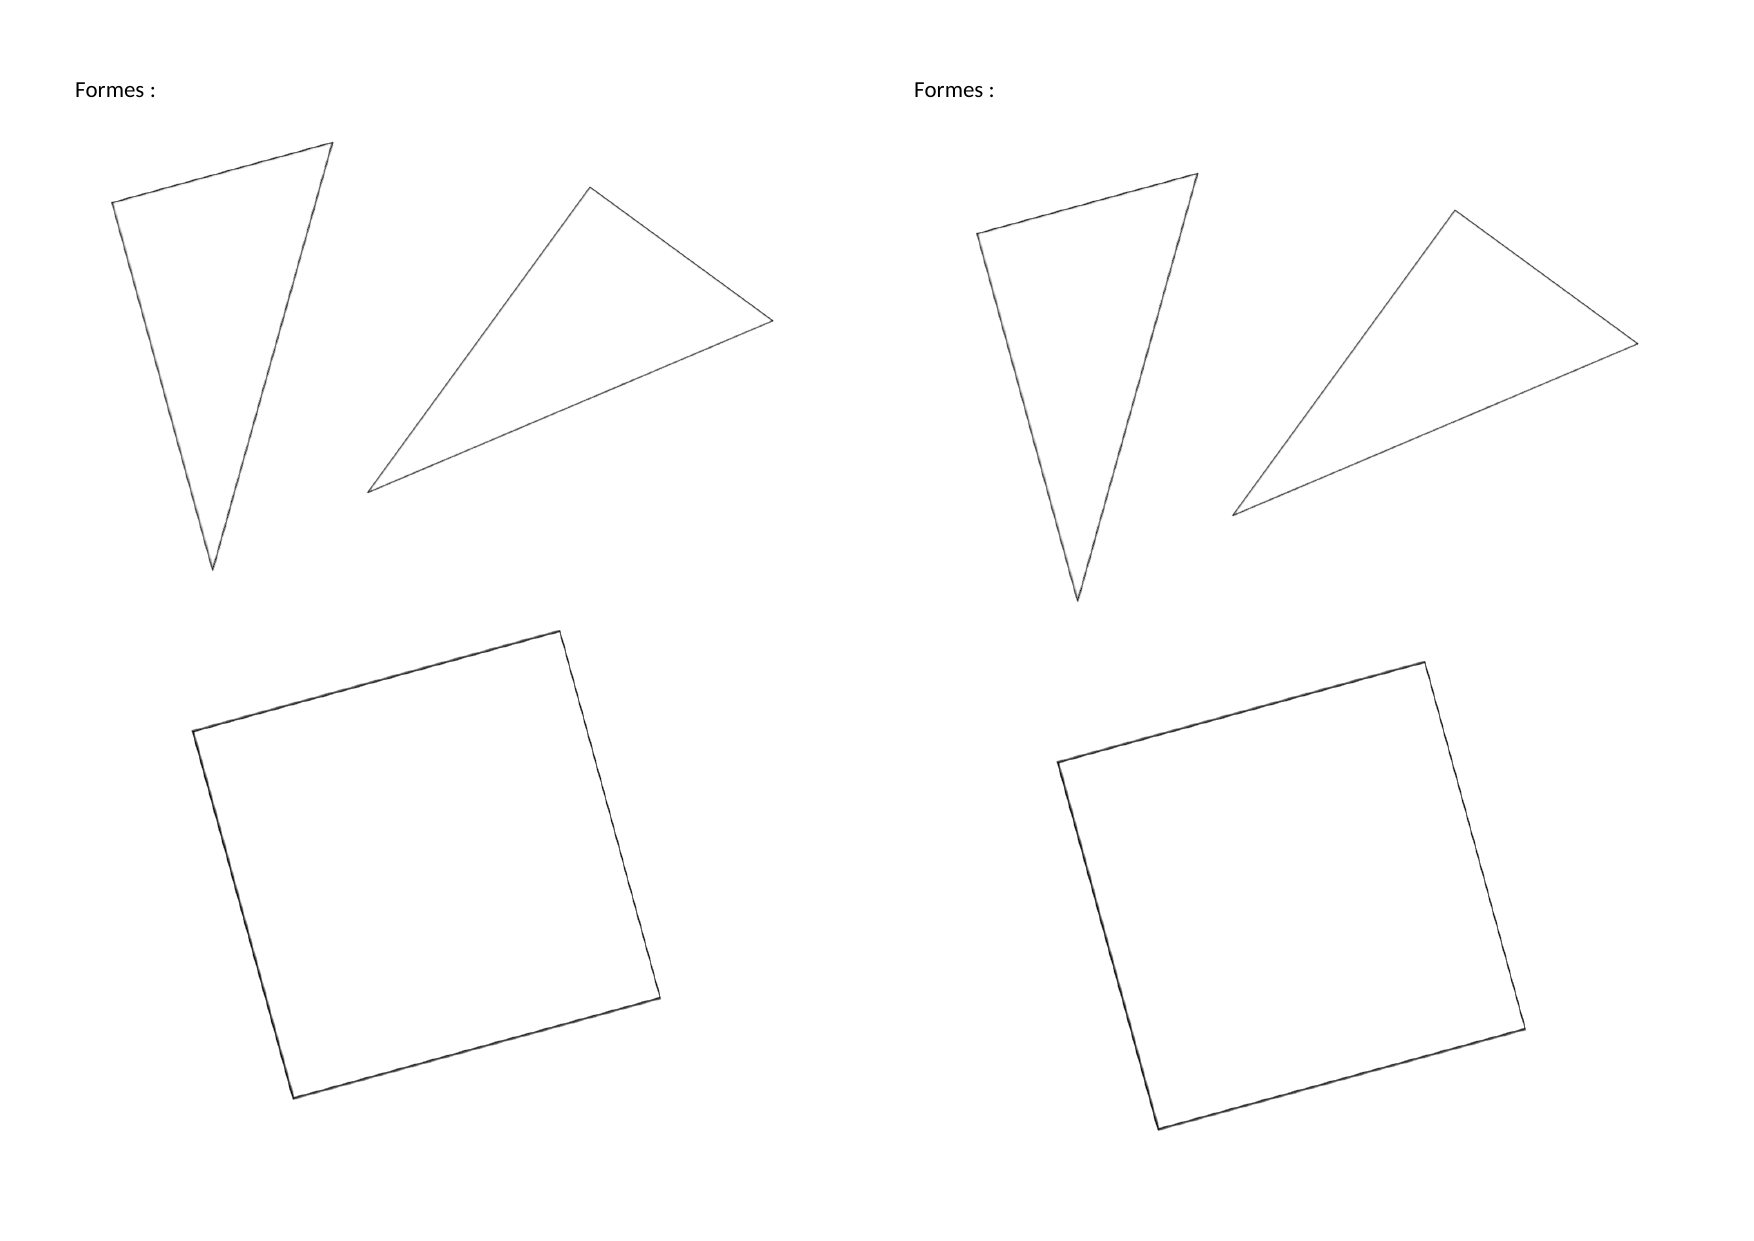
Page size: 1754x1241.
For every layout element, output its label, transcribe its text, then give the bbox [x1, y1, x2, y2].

picture [36, 87, 780, 1108]
text Formes : [914, 75, 1679, 103]
text Formes : [75, 75, 840, 103]
picture [901, 118, 1645, 1139]
